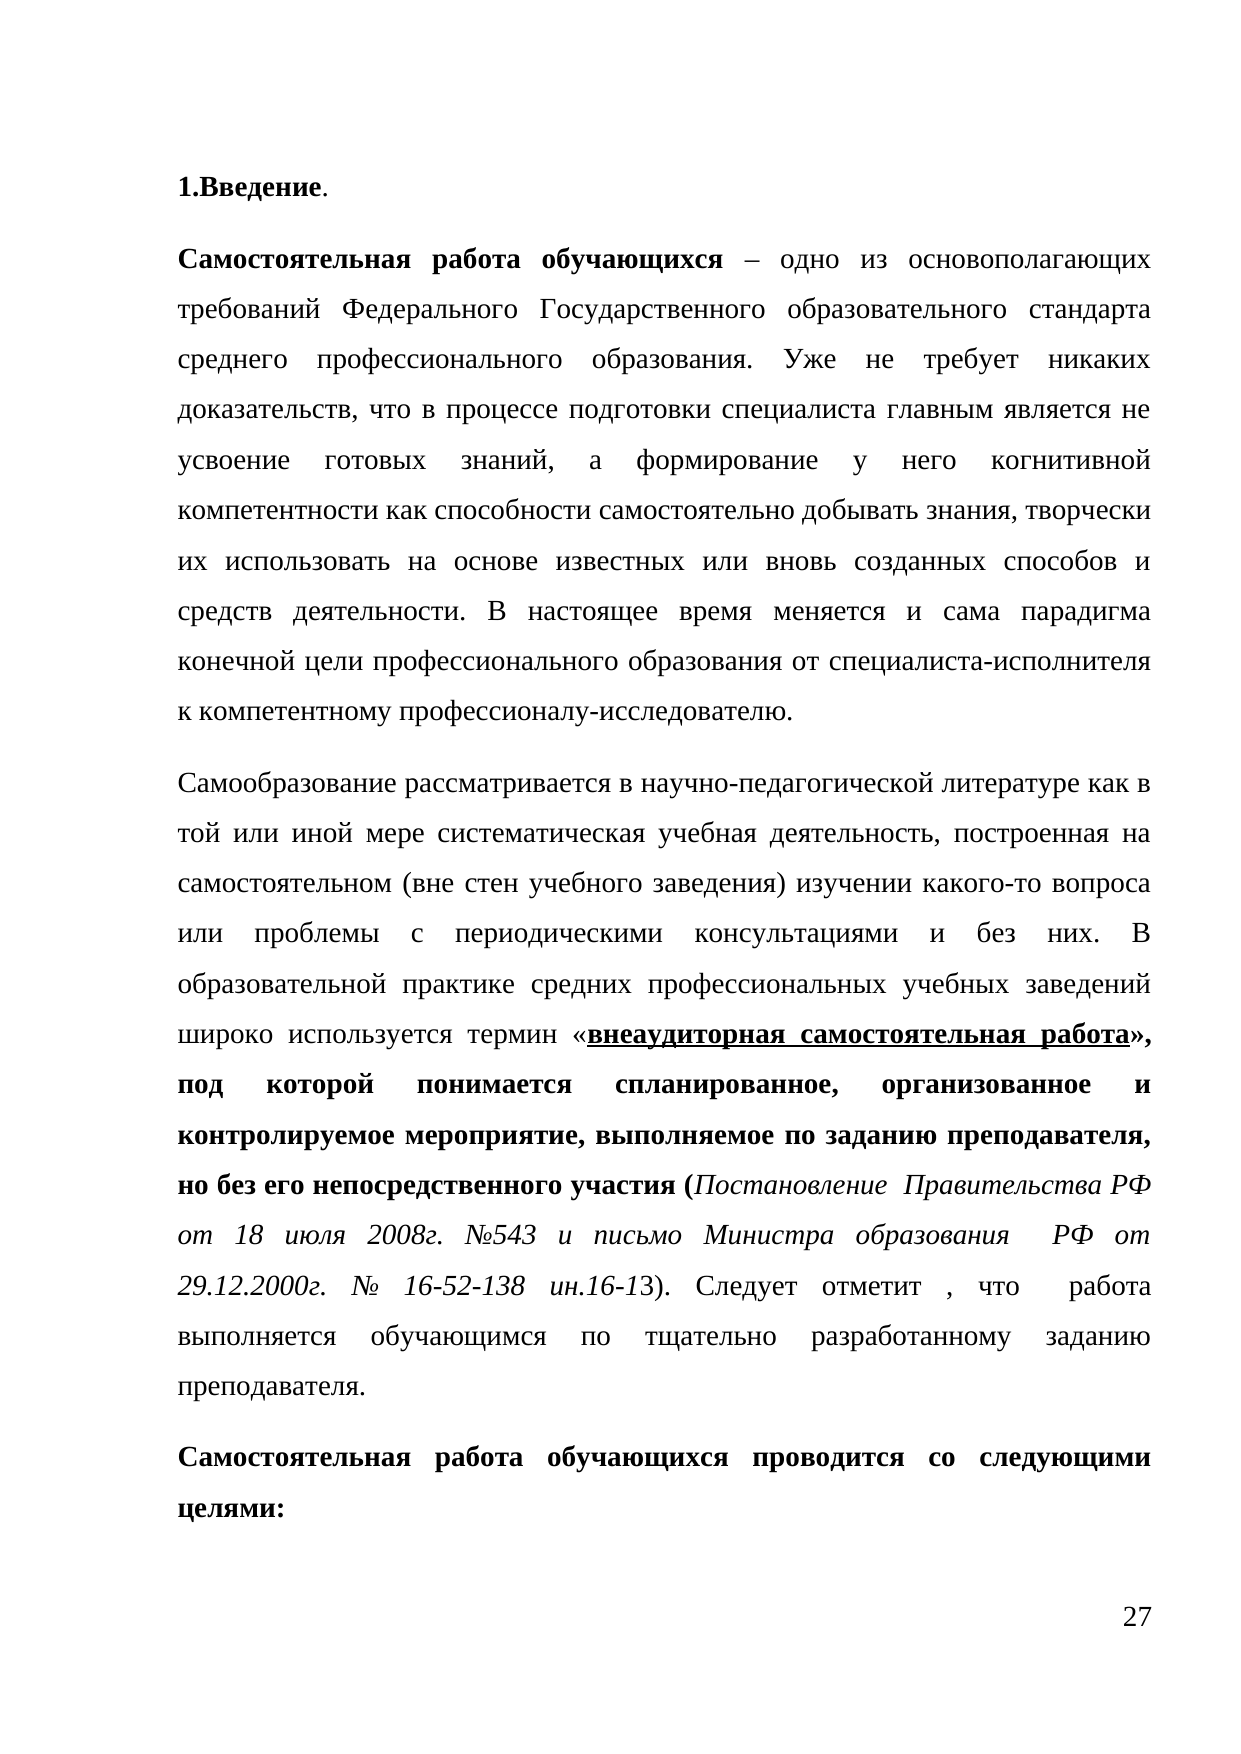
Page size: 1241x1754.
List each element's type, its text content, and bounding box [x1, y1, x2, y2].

text Самообразование рассматривается в научно-педагогической литературе как в той или иной мере систематическая учебная деятельность, построенная на самостоятельном (вне стен учебного заведения) изучении какого-то вопроса или проблемы с периодическими консультациями и без них. В образовательной практике средних профессиональных учебных заведений широко используется термин «внеаудиторная самостоятельная работа», под которой понимается спланированное, организованное и контролируемое мероприятие, выполняемое по заданию преподавателя, но без его непосредственного участия (Постановление Правительства РФ от 18 июля 2008г. №543 и письмо Министра образования РФ от 29.12.2000г. № 16-52-138 ин.16-13). Следует отметит , что работа выполняется обучающимся по тщательно разработанному заданию преподавателя. [177, 765, 1152, 1402]
text Самостоятельная работа обучающихся проводится со следующими целями: [177, 1439, 1152, 1523]
text Самостоятельная работа обучающихся – одно из основополагающих требований Федерального Государственного образовательного стандарта среднего профессионального образования. Уже не требует никаких доказательств, что в процессе подготовки специалиста главным является не усвоение готовых знаний, а формирование у него когнитивной компетентности как способности самостоятельно добывать знания, творчески их использовать на основе известных или вновь созданных способов и средств деятельности. В настоящее время меняется и сама парадигма конечной цели профессионального образования от специалиста-исполнителя к компетентному профессионалу-исследователю. [177, 241, 1152, 727]
text 1.Введение. [177, 169, 1152, 203]
